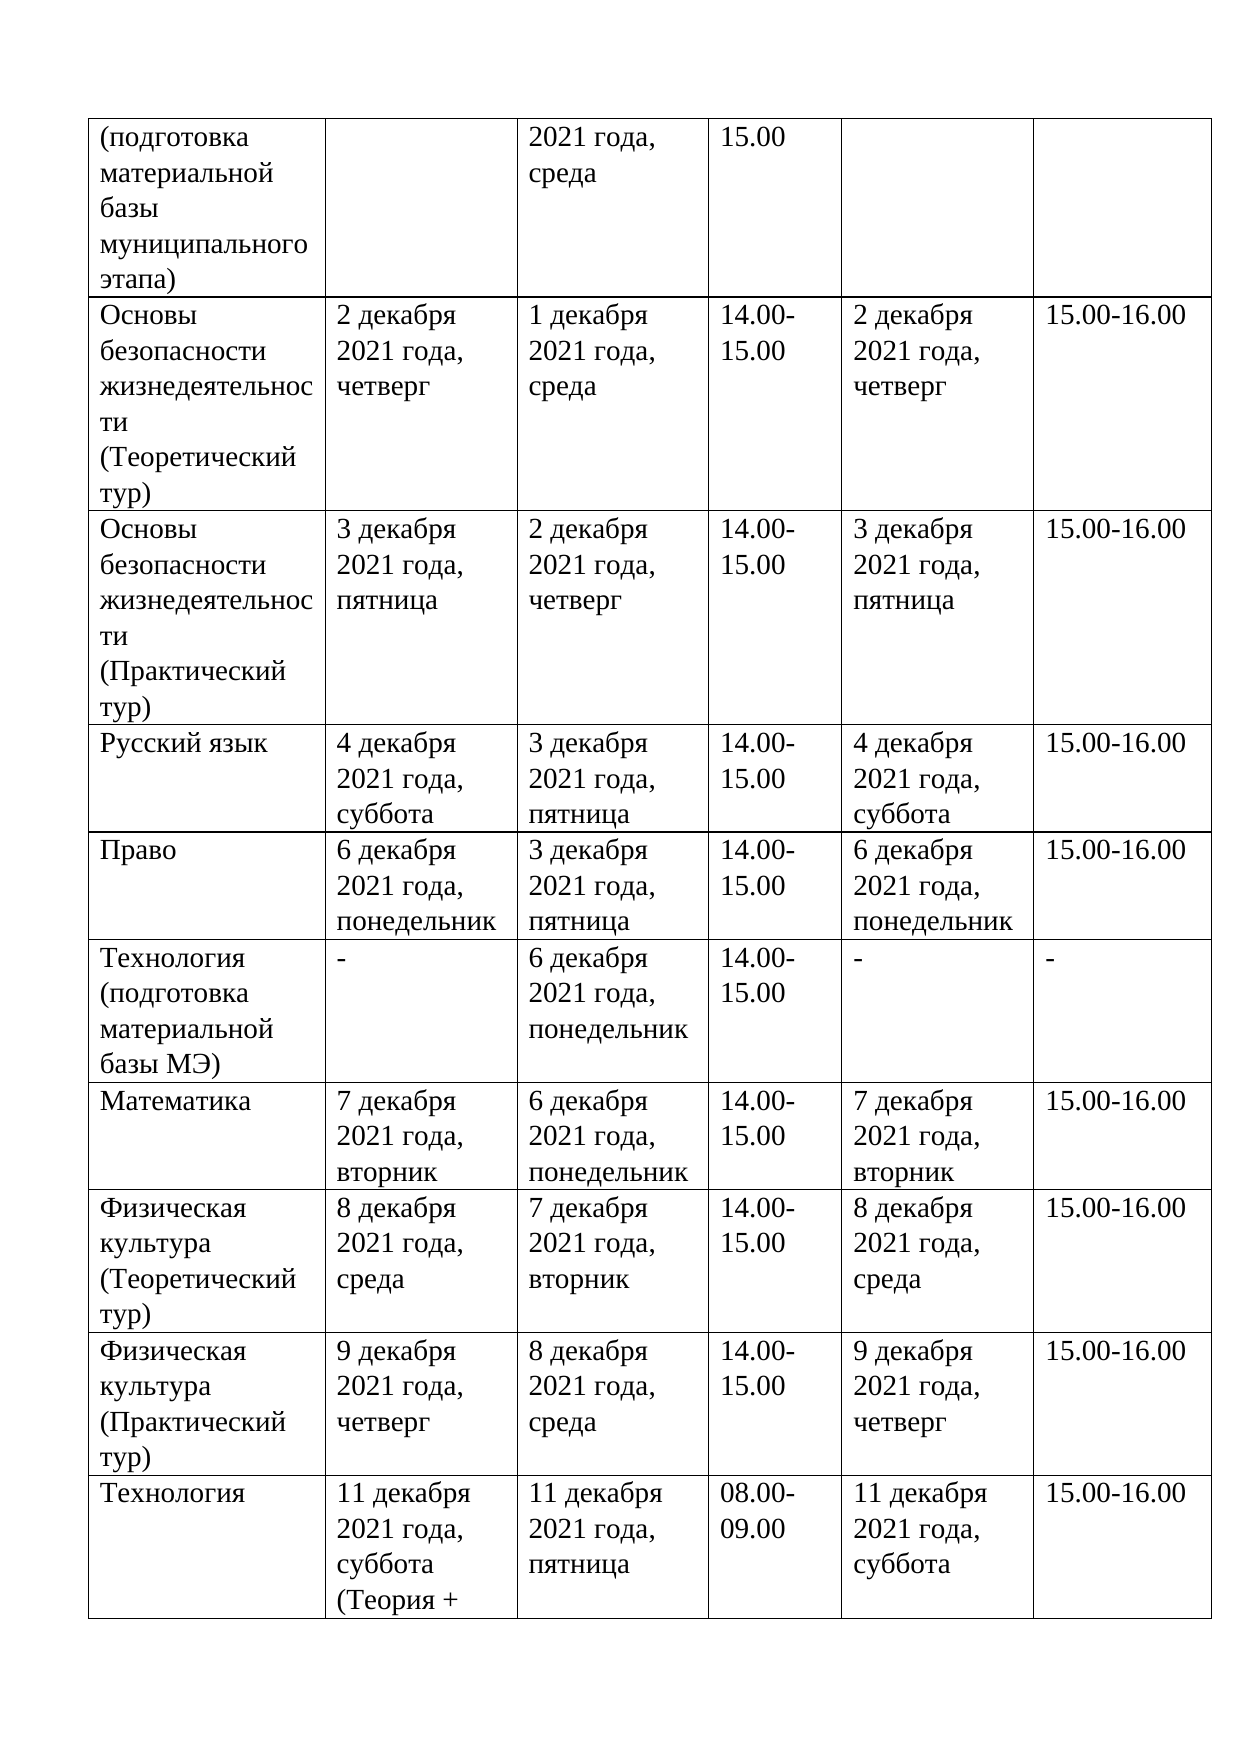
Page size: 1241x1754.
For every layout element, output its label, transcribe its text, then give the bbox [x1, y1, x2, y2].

table_cell 9 декабря 2021 года, четверг [326, 1333, 517, 1474]
table_cell 15.00-16.00 [1034, 1333, 1211, 1474]
table_cell 2 декабря 2021 года, четверг [326, 298, 517, 510]
table_cell Основы безопасности жизнедеятельности (Теоретический тур) [89, 298, 325, 510]
table_cell 14.00-15.00 [709, 511, 841, 724]
table_cell 7 декабря 2021 года, вторник [518, 1190, 708, 1332]
table_cell 14.00-15.00 [709, 1190, 841, 1332]
table_cell Математика [89, 1083, 325, 1189]
table_cell Технология [89, 1476, 325, 1618]
table_cell Физическая культура (Теоретический тур) [89, 1190, 325, 1332]
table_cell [842, 1476, 1033, 1618]
table_cell - [1034, 119, 1211, 296]
table_cell 14.00-15.00 [709, 833, 841, 939]
table_cell 4 декабря 2021 года, суббота [842, 725, 1033, 831]
table_cell 8 декабря 2021 года, среда [842, 1190, 1033, 1332]
table_cell Технология (подготовка материальной базы МЭ) [89, 940, 325, 1082]
table_cell 14.00-15.00 [709, 1083, 841, 1189]
table_cell 3 декабря 2021 года, пятница [518, 833, 708, 939]
table_cell 1 декабря 2021 года, среда [518, 298, 708, 510]
table_cell 15.00-16.00 [1034, 1190, 1211, 1332]
table_cell 9 декабря 2021 года, четверг [842, 1333, 1033, 1474]
table_cell 3 декабря 2021 года, пятница [518, 725, 708, 831]
table_cell - [326, 119, 517, 296]
table_cell 7 декабря 2021 года, вторник [326, 1083, 517, 1189]
table_cell 3 декабря 2021 года, пятница [326, 511, 517, 724]
table_cell 6 декабря 2021 года, понедельник [842, 833, 1033, 939]
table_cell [89, 119, 325, 296]
table_cell 15.00-16.00 [1034, 833, 1211, 939]
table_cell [518, 1476, 708, 1618]
table_cell Основы безопасности жизнедеятельности (Практический тур) [89, 511, 325, 724]
table_cell 08.00-09.00 [709, 1476, 841, 1618]
table_cell 6 декабря 2021 года, понедельник [326, 833, 517, 939]
table_cell 14.00-15.00 [709, 940, 841, 1082]
table_cell 3 декабря 2021 года, пятница [842, 511, 1033, 724]
table_cell Физическая культура (Практический тур) [89, 1333, 325, 1474]
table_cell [518, 119, 708, 296]
table_cell Русский язык [89, 725, 325, 831]
table_cell - [842, 940, 1033, 1082]
table_cell 4 декабря 2021 года, суббота [326, 725, 517, 831]
table_cell 15.00-16.00 [1034, 1083, 1211, 1189]
table_cell 15.00-16.00 [1034, 725, 1211, 831]
table_cell - [842, 119, 1033, 296]
table_cell 15.00-16.00 [1034, 1476, 1211, 1618]
table_cell 2 декабря 2021 года, четверг [842, 298, 1033, 510]
table_cell 6 декабря 2021 года, понедельник [518, 940, 708, 1082]
table_cell 15.00-16.00 [1034, 511, 1211, 724]
table_cell 14.00-15.00 [709, 119, 841, 296]
table_cell 8 декабря 2021 года, среда [326, 1190, 517, 1332]
table_cell 8 декабря 2021 года, среда [518, 1333, 708, 1474]
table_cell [326, 1476, 517, 1618]
table_cell 7 декабря 2021 года, вторник [842, 1083, 1033, 1189]
table_cell - [326, 940, 517, 1082]
table_cell - [1034, 940, 1211, 1082]
table_cell 15.00-16.00 [1034, 298, 1211, 510]
table_cell 14.00-15.00 [709, 725, 841, 831]
table_cell 14.00-15.00 [709, 1333, 841, 1474]
table_cell 6 декабря 2021 года, понедельник [518, 1083, 708, 1189]
table_cell 14.00-15.00 [709, 298, 841, 510]
table_cell Право [89, 833, 325, 939]
table_cell 2 декабря 2021 года, четверг [518, 511, 708, 724]
